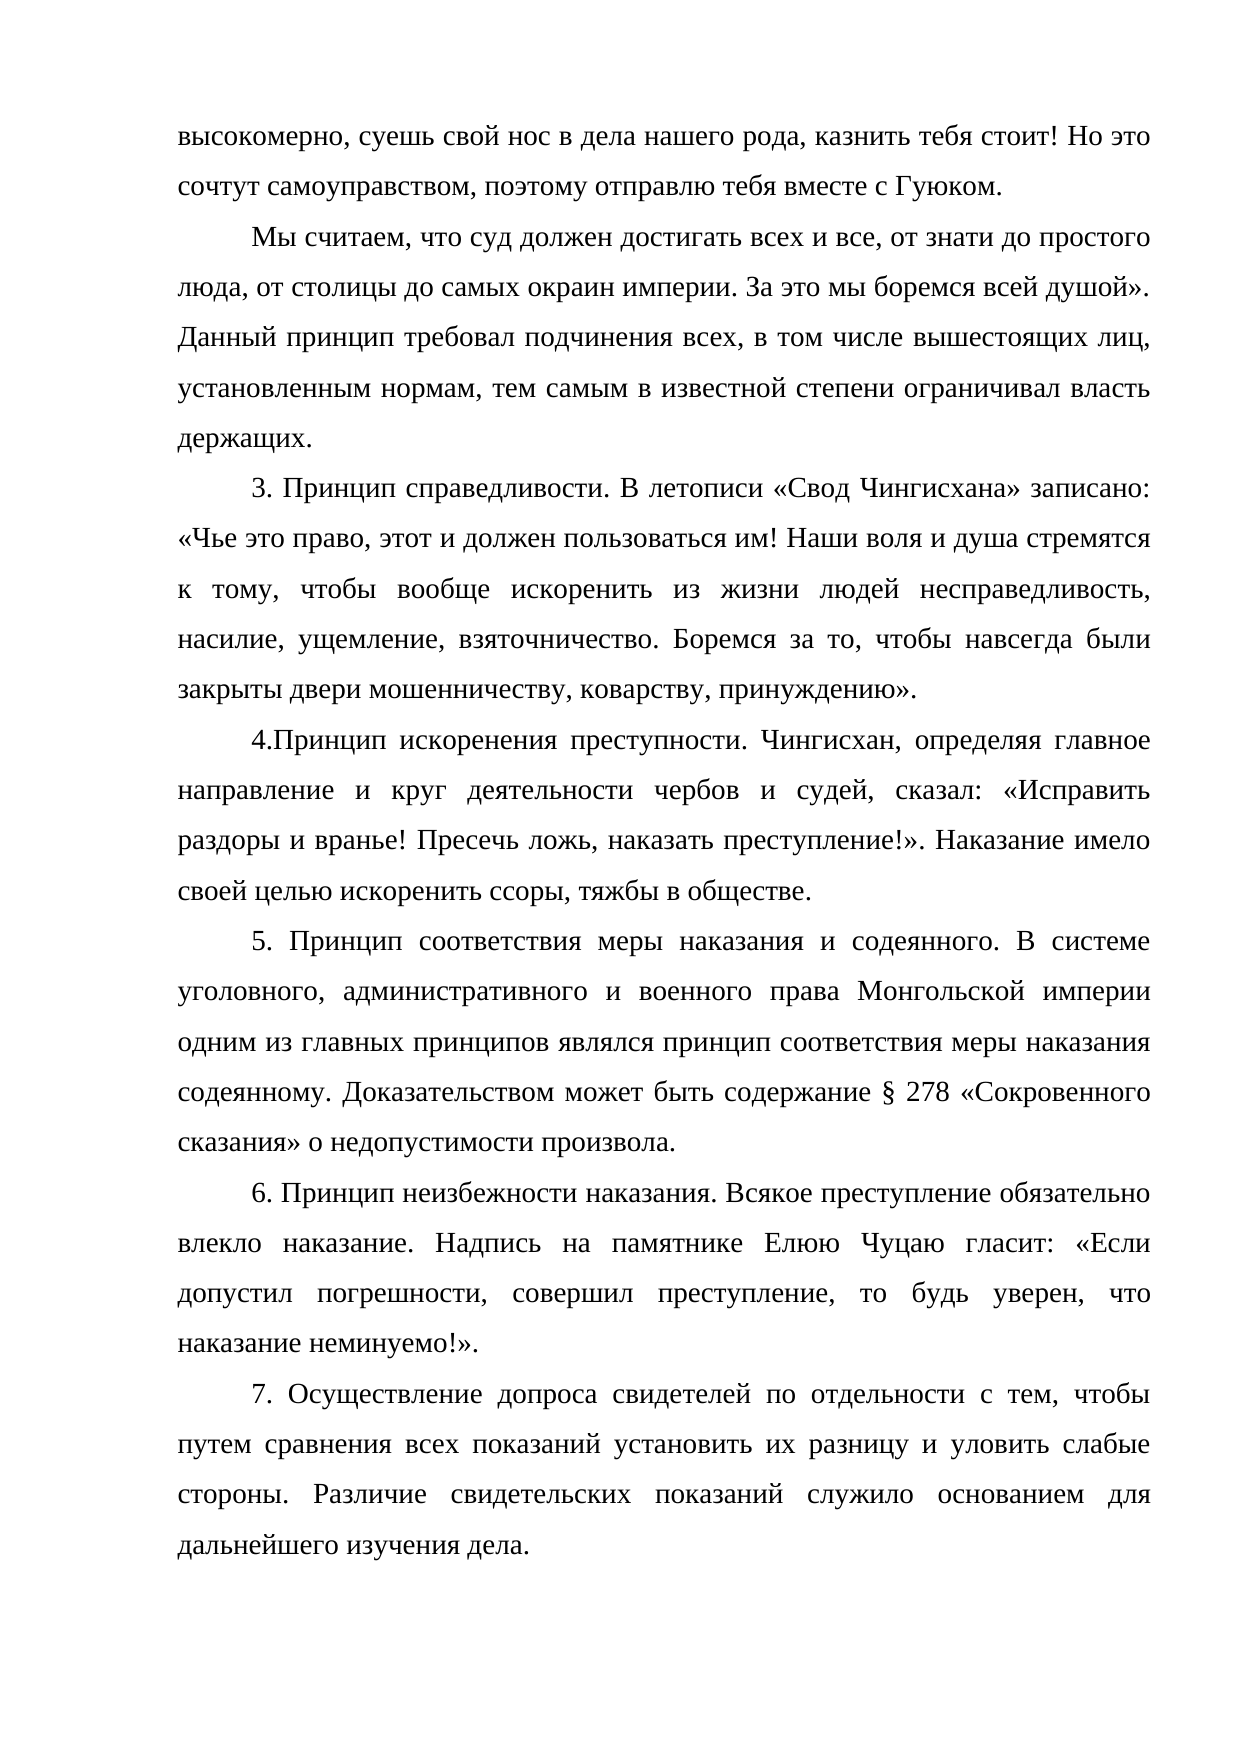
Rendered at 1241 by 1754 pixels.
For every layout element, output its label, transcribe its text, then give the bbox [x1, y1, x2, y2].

text 3. Принцип справедливости. В летописи «Свод Чингисхана» записано: «Чье это право, этот и должен пользоваться им! Наши воля и душа стремятся к тому, чтобы вообще искоренить из жизни людей несправедливость, насилие, ущемление, взяточничество. Боремся за то, чтобы навсегда были закрыты двери мошенничеству, коварству, принуждению». [177, 470, 1152, 705]
text 5. Принцип соответствия меры наказания и содеянного. В системе уголовного, административного и военного права Монгольской империи одним из главных принципов являлся принцип соответствия меры наказания содеянному. Доказательством может быть содержание § 278 «Сокровенного сказания» о недопустимости произвола. [177, 923, 1152, 1158]
text Мы считаем, что суд должен достигать всех и все, от знати до простого люда, от столицы до самых окраин империи. За это мы боремся всей душой». Данный принцип требовал подчинения всех, в том числе вышестоящих лиц, установленным нормам, тем самым в известной степени ограничивал власть держащих. [177, 219, 1152, 453]
text 6. Принцип неизбежности наказания. Всякое преступление обязательно влекло наказание. Надпись на памятнике Елюю Чуцаю гласит: «Если допустил погрешности, совершил преступление, то будь уверен, что наказание неминуемо!». [177, 1175, 1152, 1359]
text 7. Осуществление допроса свидетелей по отдельности с тем, чтобы путем сравнения всех показаний установить их разницу и уловить слабые стороны. Различие свидетельских показаний служило основанием для дальнейшего изучения дела. [177, 1376, 1152, 1560]
text 4.Принцип искоренения преступности. Чингисхан, определяя главное направление и круг деятельности чербов и судей, сказал: «Исправить раздоры и вранье! Пресечь ложь, наказать преступление!». Наказание имело своей целью искоренить ссоры, тяжбы в обществе. [177, 722, 1152, 906]
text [177, 118, 1152, 202]
